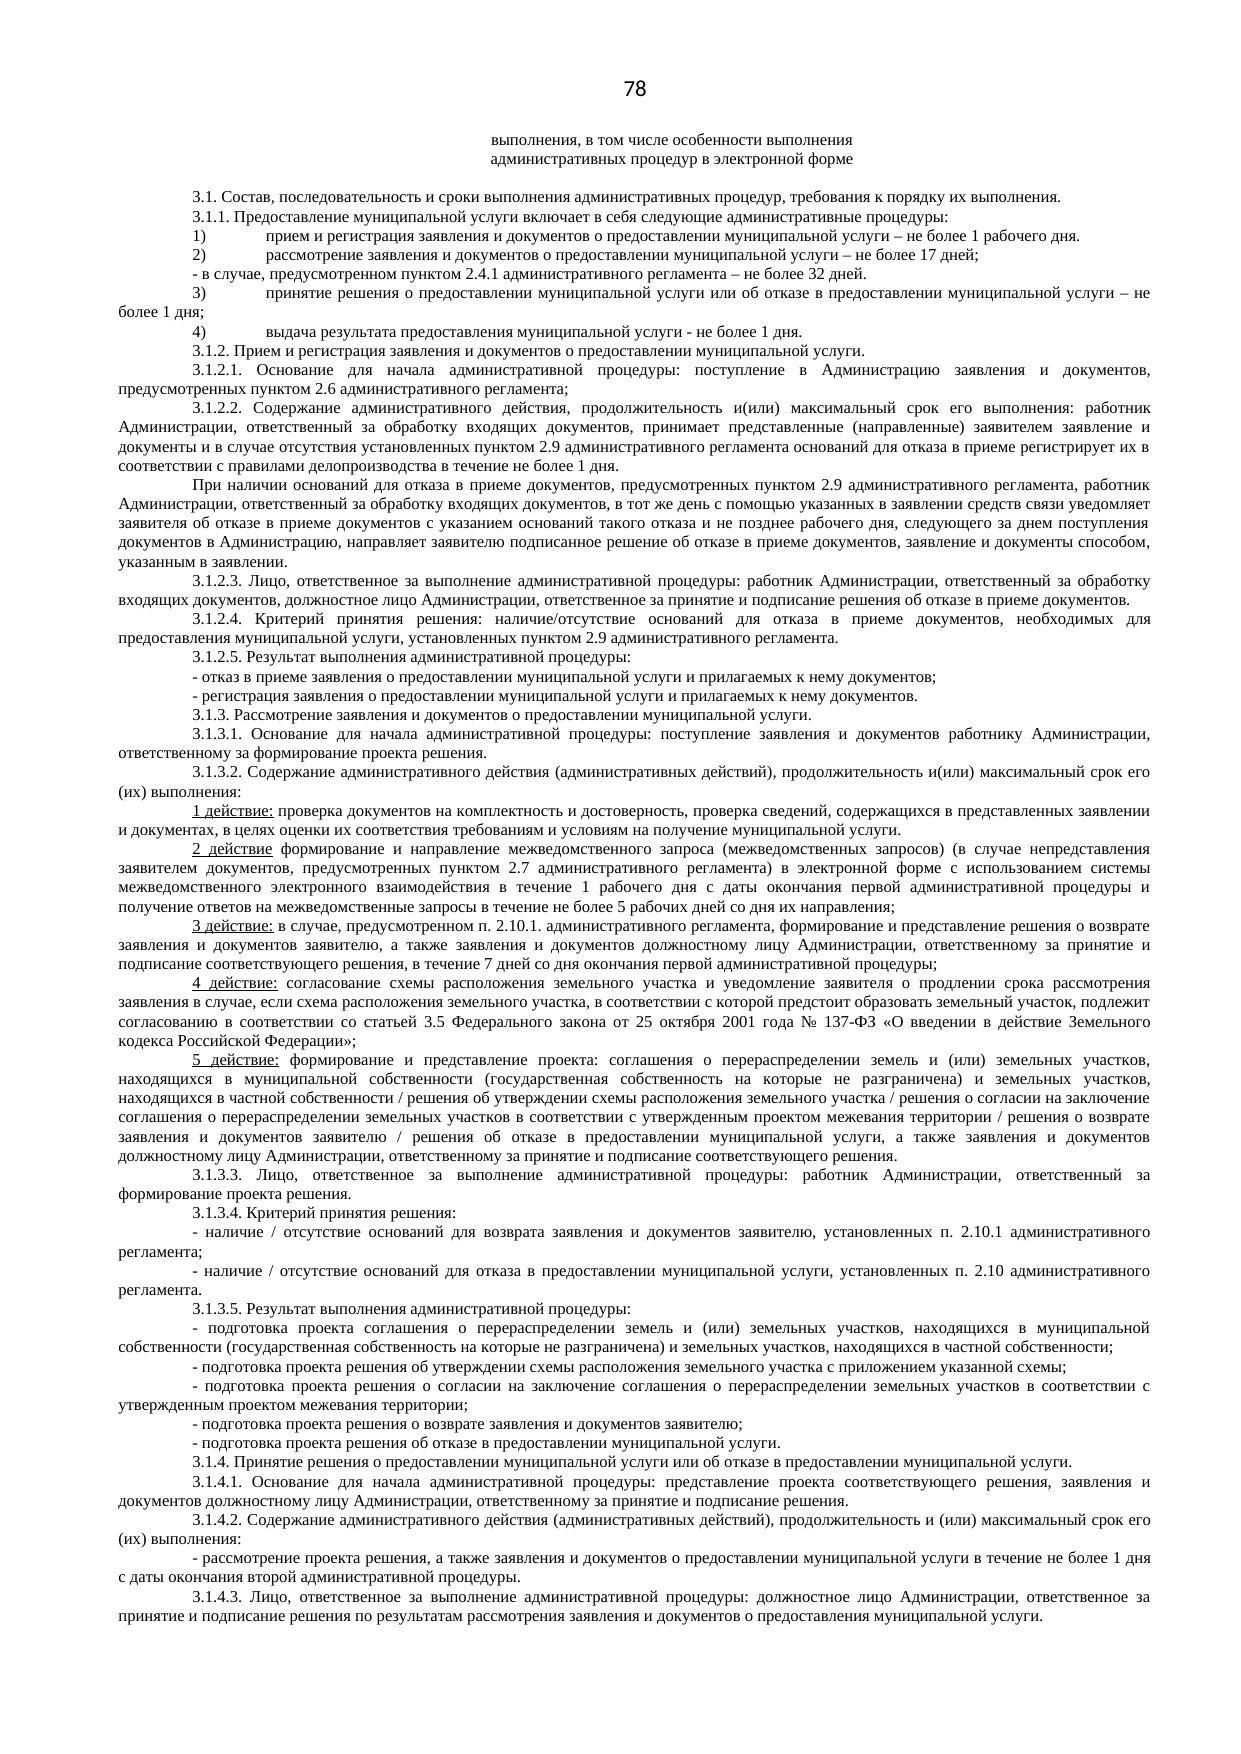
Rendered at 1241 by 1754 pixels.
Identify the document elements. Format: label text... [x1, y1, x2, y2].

text 3.1.2.3. Лицо, ответственное за выполнение административной процедуры: работник Администрации, ответственный за обработку входящих документов, должностное лицо Администрации, ответственное за принятие и подписание решения об отказе в приеме документов. [118, 571, 1152, 609]
text - отказ в приеме заявления о предоставлении муниципальной услуги и прилагаемых к нему документов; [118, 666, 1152, 686]
text 3 действие: в случае, предусмотренном п. 2.10.1. административного регламента, формирование и представление решения о возврате заявления и документов заявителю, а также заявления и документов должностному лицу Администрации, ответственному за принятие и подписание соответствующего решения, в течение 7 дней со дня окончания первой административной процедуры; [118, 916, 1152, 973]
text 3.1.3.2. Содержание административного действия (административных действий), продолжительность и(или) максимальный срок его (их) выполнения: [118, 762, 1152, 801]
text 2 действие формирование и направление межведомственного запроса (межведомственных запросов) (в случае непредставления заявителем документов, предусмотренных пунктом 2.7 административного регламента) в электронной форме с использованием системы межведомственного электронного взаимодействия в течение 1 рабочего дня с даты окончания первой административной процедуры и получение ответов на межведомственные запросы в течение не более 5 рабочих дней со дня их направления; [118, 839, 1152, 916]
text 3.1. Состав, последовательность и сроки выполнения административных процедур, требования к порядку их выполнения. [118, 187, 1152, 206]
text 3.1.2. Прием и регистрация заявления и документов о предоставлении муниципальной услуги. [118, 341, 1152, 360]
text 3.1.2.4. Критерий принятия решения: наличие/отсутствие оснований для отказа в приеме документов, необходимых для предоставления муниципальной услуги, установленных пунктом 2.9 административного регламента. [118, 609, 1152, 647]
text При наличии оснований для отказа в приеме документов, предусмотренных пунктом 2.9 административного регламента, работник Администрации, ответственный за обработку входящих документов, в тот же день с помощью указанных в заявлении средств связи уведомляет заявителя об отказе в приеме документов с указанием оснований такого отказа и не позднее рабочего дня, следующего за днем поступления документов в Администрацию, направляет заявителю подписанное решение об отказе в приеме документов, заявление и документы способом, указанным в заявлении. [118, 475, 1152, 571]
text 3.1.4.2. Содержание административного действия (административных действий), продолжительность и (или) максимальный срок его (их) выполнения: [118, 1510, 1152, 1548]
text 3.1.1. Предоставление муниципальной услуги включает в себя следующие административные процедуры: [118, 206, 1152, 226]
text 1) прием и регистрация заявления и документов о предоставлении муниципальной услуги – не более 1 рабочего дня. [118, 226, 1152, 245]
text 2) рассмотрение заявления и документов о предоставлении муниципальной услуги – не более 17 дней; [118, 245, 1152, 264]
text 1 действие: проверка документов на комплектность и достоверность, проверка сведений, содержащихся в представленных заявлении и документах, в целях оценки их соответствия требованиям и условиям на получение муниципальной услуги. [118, 801, 1152, 839]
text - подготовка проекта решения о возврате заявления и документов заявителю; [118, 1414, 1152, 1433]
text выполнения, в том числе особенности выполнения [118, 130, 1152, 149]
text - наличие / отсутствие оснований для возврата заявления и документов заявителю, установленных п. 2.10.1 административного регламента; [118, 1222, 1152, 1261]
text 4 действие: согласование схемы расположения земельного участка и уведомление заявителя о продлении срока рассмотрения заявления в случае, если схема расположения земельного участка, в соответствии с которой предстоит образовать земельный участок, подлежит согласованию в соответствии со статьей 3.5 Федерального закона от 25 октября 2001 года № 137-ФЗ «О введении в действие Земельного кодекса Российской Федерации»; [118, 973, 1152, 1050]
text 3.1.2.2. Содержание административного действия, продолжительность и(или) максимальный срок его выполнения: работник Администрации, ответственный за обработку входящих документов, принимает представленные (направленные) заявителем заявление и документы и в случае отсутствия установленных пунктом 2.9 административного регламента оснований для отказа в приеме регистрирует их в соответствии с правилами делопроизводства в течение не более 1 дня. [118, 398, 1152, 475]
text 3.1.3.5. Результат выполнения административной процедуры: [118, 1299, 1152, 1318]
text - в случае, предусмотренном пунктом 2.4.1 административного регламента – не более 32 дней. [118, 264, 1152, 283]
text 3.1.3.3. Лицо, ответственное за выполнение административной процедуры: работник Администрации, ответственный за формирование проекта решения. [118, 1165, 1152, 1203]
text 3) принятие решения о предоставлении муниципальной услуги или об отказе в предоставлении муниципальной услуги – не более 1 дня; [118, 283, 1152, 321]
text 3.1.3. Рассмотрение заявления и документов о предоставлении муниципальной услуги. [118, 705, 1152, 724]
text административных процедур в электронной форме [118, 149, 1152, 168]
text 5 действие: формирование и представление проекта: соглашения о перераспределении земель и (или) земельных участков, находящихся в муниципальной собственности (государственная собственность на которые не разграничена) и земельных участков, находящихся в частной собственности / решения об утверждении схемы расположения земельного участка / решения о согласии на заключение соглашения о перераспределении земельных участков в соответствии с утвержденным проектом межевания территории / решения о возврате заявления и документов заявителю / решения об отказе в предоставлении муниципальной услуги, а также заявления и документов должностному лицу Администрации, ответственному за принятие и подписание соответствующего решения. [118, 1050, 1152, 1165]
text - регистрация заявления о предоставлении муниципальной услуги и прилагаемых к нему документов. [118, 686, 1152, 705]
text - наличие / отсутствие оснований для отказа в предоставлении муниципальной услуги, установленных п. 2.10 административного регламента. [118, 1261, 1152, 1299]
text 3.1.2.1. Основание для начала административной процедуры: поступление в Администрацию заявления и документов, предусмотренных пунктом 2.6 административного регламента; [118, 360, 1152, 398]
text - подготовка проекта соглашения о перераспределении земель и (или) земельных участков, находящихся в муниципальной собственности (государственная собственность на которые не разграничена) и земельных участков, находящихся в частной собственности; [118, 1318, 1152, 1356]
text - рассмотрение проекта решения, а также заявления и документов о предоставлении муниципальной услуги в течение не более 1 дня с даты окончания второй административной процедуры. [118, 1548, 1152, 1586]
text - подготовка проекта решения об отказе в предоставлении муниципальной услуги. [118, 1433, 1152, 1452]
text - подготовка проекта решения о согласии на заключение соглашения о перераспределении земельных участков в соответствии с утвержденным проектом межевания территории; [118, 1376, 1152, 1414]
text 3.1.4. Принятие решения о предоставлении муниципальной услуги или об отказе в предоставлении муниципальной услуги. [118, 1452, 1152, 1471]
text 3.1.4.1. Основание для начала административной процедуры: представление проекта соответствующего решения, заявления и документов должностному лицу Администрации, ответственному за принятие и подписание решения. [118, 1471, 1152, 1510]
text 3.1.3.1. Основание для начала административной процедуры: поступление заявления и документов работнику Администрации, ответственному за формирование проекта решения. [118, 724, 1152, 762]
text 3.1.4.3. Лицо, ответственное за выполнение административной процедуры: должностное лицо Администрации, ответственное за принятие и подписание решения по результатам рассмотрения заявления и документов о предоставления муниципальной услуги. [118, 1586, 1152, 1625]
text - подготовка проекта решения об утверждении схемы расположения земельного участка с приложением указанной схемы; [118, 1356, 1152, 1376]
text 3.1.2.5. Результат выполнения административной процедуры: [118, 647, 1152, 666]
text 3.1.3.4. Критерий принятия решения: [118, 1203, 1152, 1222]
text 4) выдача результата предоставления муниципальной услуги - не более 1 дня. [118, 321, 1152, 341]
